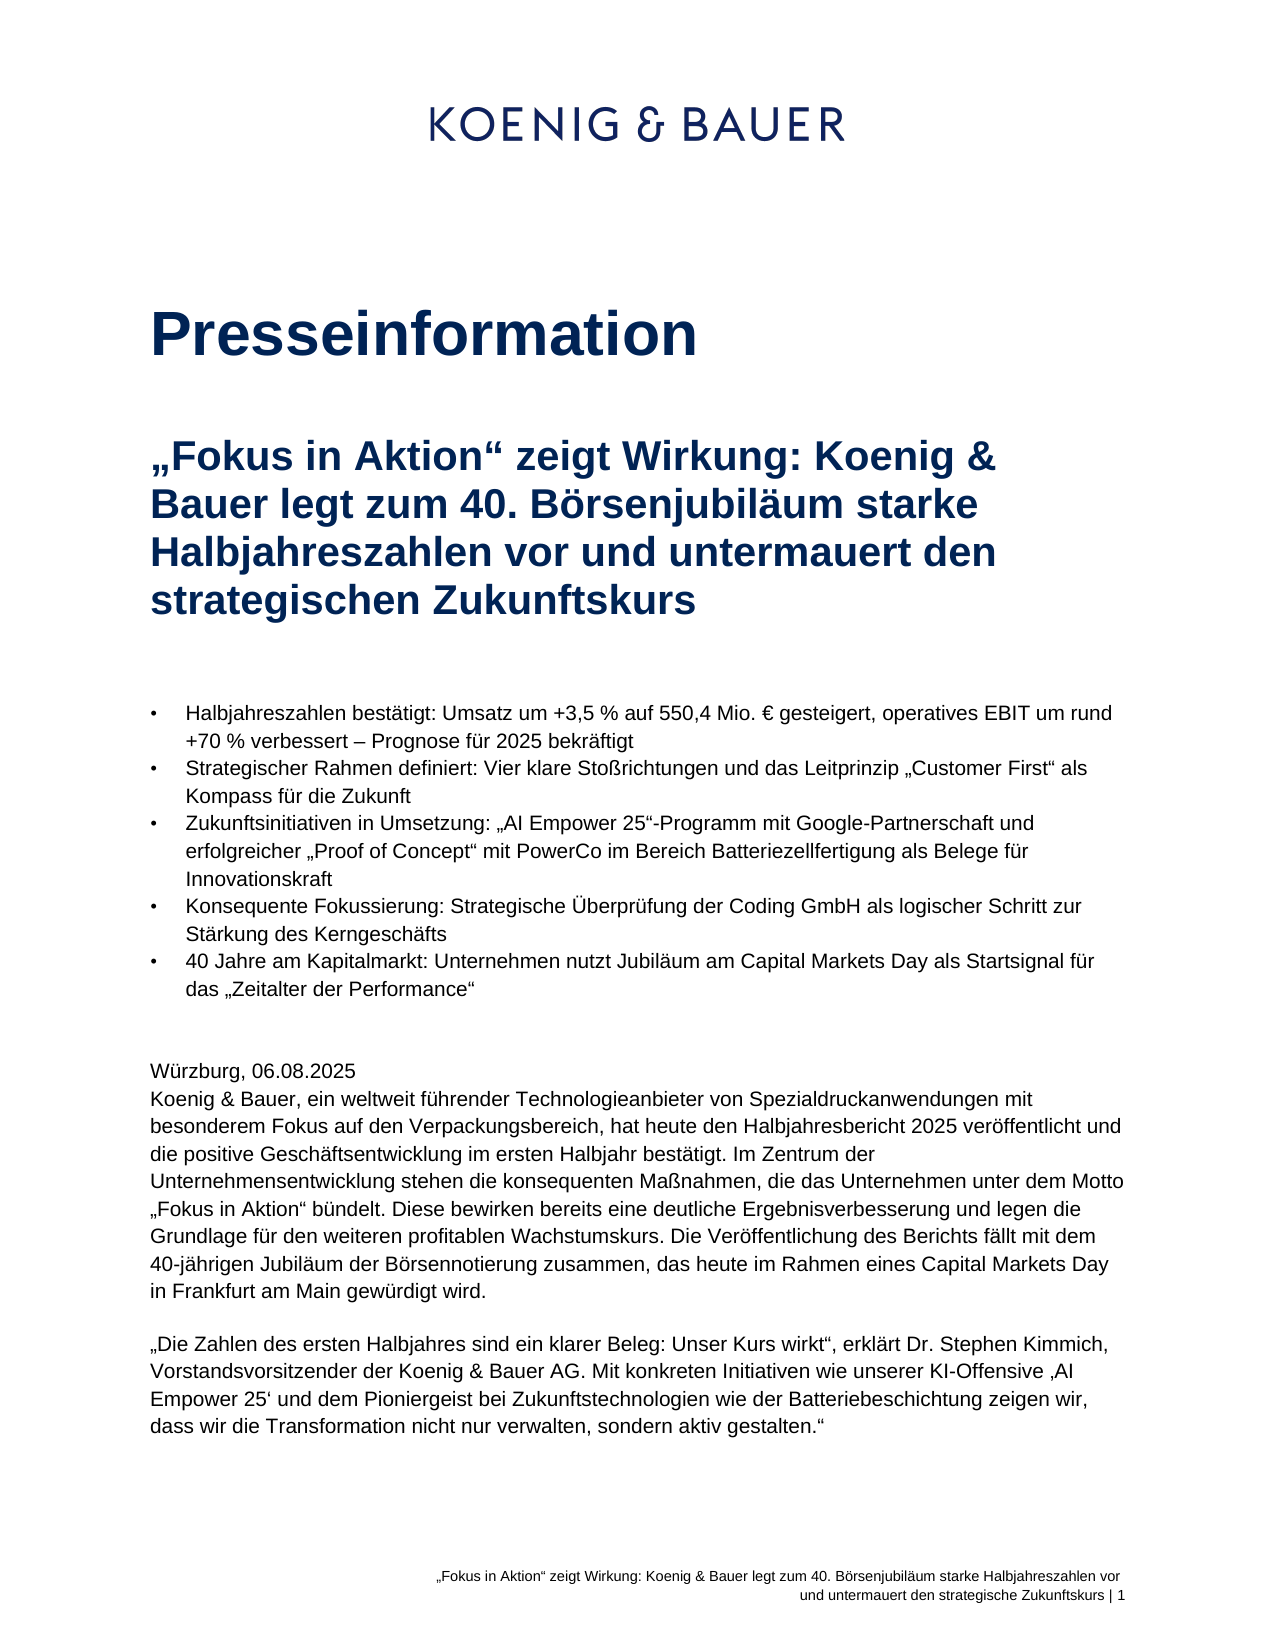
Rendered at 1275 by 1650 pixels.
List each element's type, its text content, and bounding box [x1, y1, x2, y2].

list Zukunftsinitiativen in Umsetzung: „AI Empower 25“-Programm mit Google-Partnerschaft und erfolgreicher „Proof of Concept“ mit PowerCo im Bereich Batteriezellfertigung als Belege für Innovationskraft [150, 811, 1125, 890]
picture [430, 106, 845, 142]
text „Die Zahlen des ersten Halbjahres sind ein klarer Beleg: Unser Kurs wirkt“, erklärt Dr. Stephen Kimmich, Vorstandsvorsitzender der Koenig & Bauer AG. Mit konkreten Initiativen wie unserer KI-Offensive ‚AI Empower 25‘ und dem Pioniergeist bei Zukunftstechnologien wie der Batteriebeschichtung zeigen wir, dass wir die Transformation nicht nur verwalten, sondern aktiv gestalten.“ [150, 1332, 1125, 1438]
title Presseinformation [150, 297, 1125, 369]
list 40 Jahre am Kapitalmarkt: Unternehmen nutzt Jubiläum am Capital Markets Day als Startsignal für das „Zeitalter der Performance“ [150, 949, 1125, 1001]
list Halbjahreszahlen bestätigt: Umsatz um +3,5 % auf 550,4 Mio. € gesteigert, operatives EBIT um rund +70 % verbessert – Prognose für 2025 bekräftigt [150, 701, 1125, 752]
list Strategischer Rahmen definiert: Vier klare Stoßrichtungen und das Leitprinzip „Customer First“ als Kompass für die Zukunft [150, 756, 1125, 808]
list Konsequente Fokussierung: Strategische Überprüfung der Coding GmbH als logischer Schritt zur Stärkung des Kerngeschäfts [150, 894, 1125, 946]
text Würzburg, 06.08.2025 Koenig & Bauer, ein weltweit führender Technologieanbieter von Spezialdruckanwendungen mit besonderem Fokus auf den Verpackungsbereich, hat heute den Halbjahresbericht 2025 veröffentlicht und die positive Geschäftsentwicklung im ersten Halbjahr bestätigt. Im Zentrum der Unternehmensentwicklung stehen die konsequenten Maßnahmen, die das Unternehmen unter dem Motto „Fokus in Aktion“ bündelt. Diese bewirken bereits eine deutliche Ergebnisverbesserung und legen die Grundlage für den weiteren profitablen Wachstumskurs. Die Veröffentlichung des Berichts fällt mit dem 40-jährigen Jubiläum der Börsennotierung zusammen, das heute im Rahmen eines Capital Markets Day in Frankfurt am Main gewürdigt wird. [150, 1059, 1125, 1303]
subtitle „Fokus in Aktion“ zeigt Wirkung: Koenig & Bauer legt zum 40. Börsenjubiläum starke Halbjahreszahlen vor und untermauert den strategischen Zukunftskurs [150, 432, 1125, 623]
